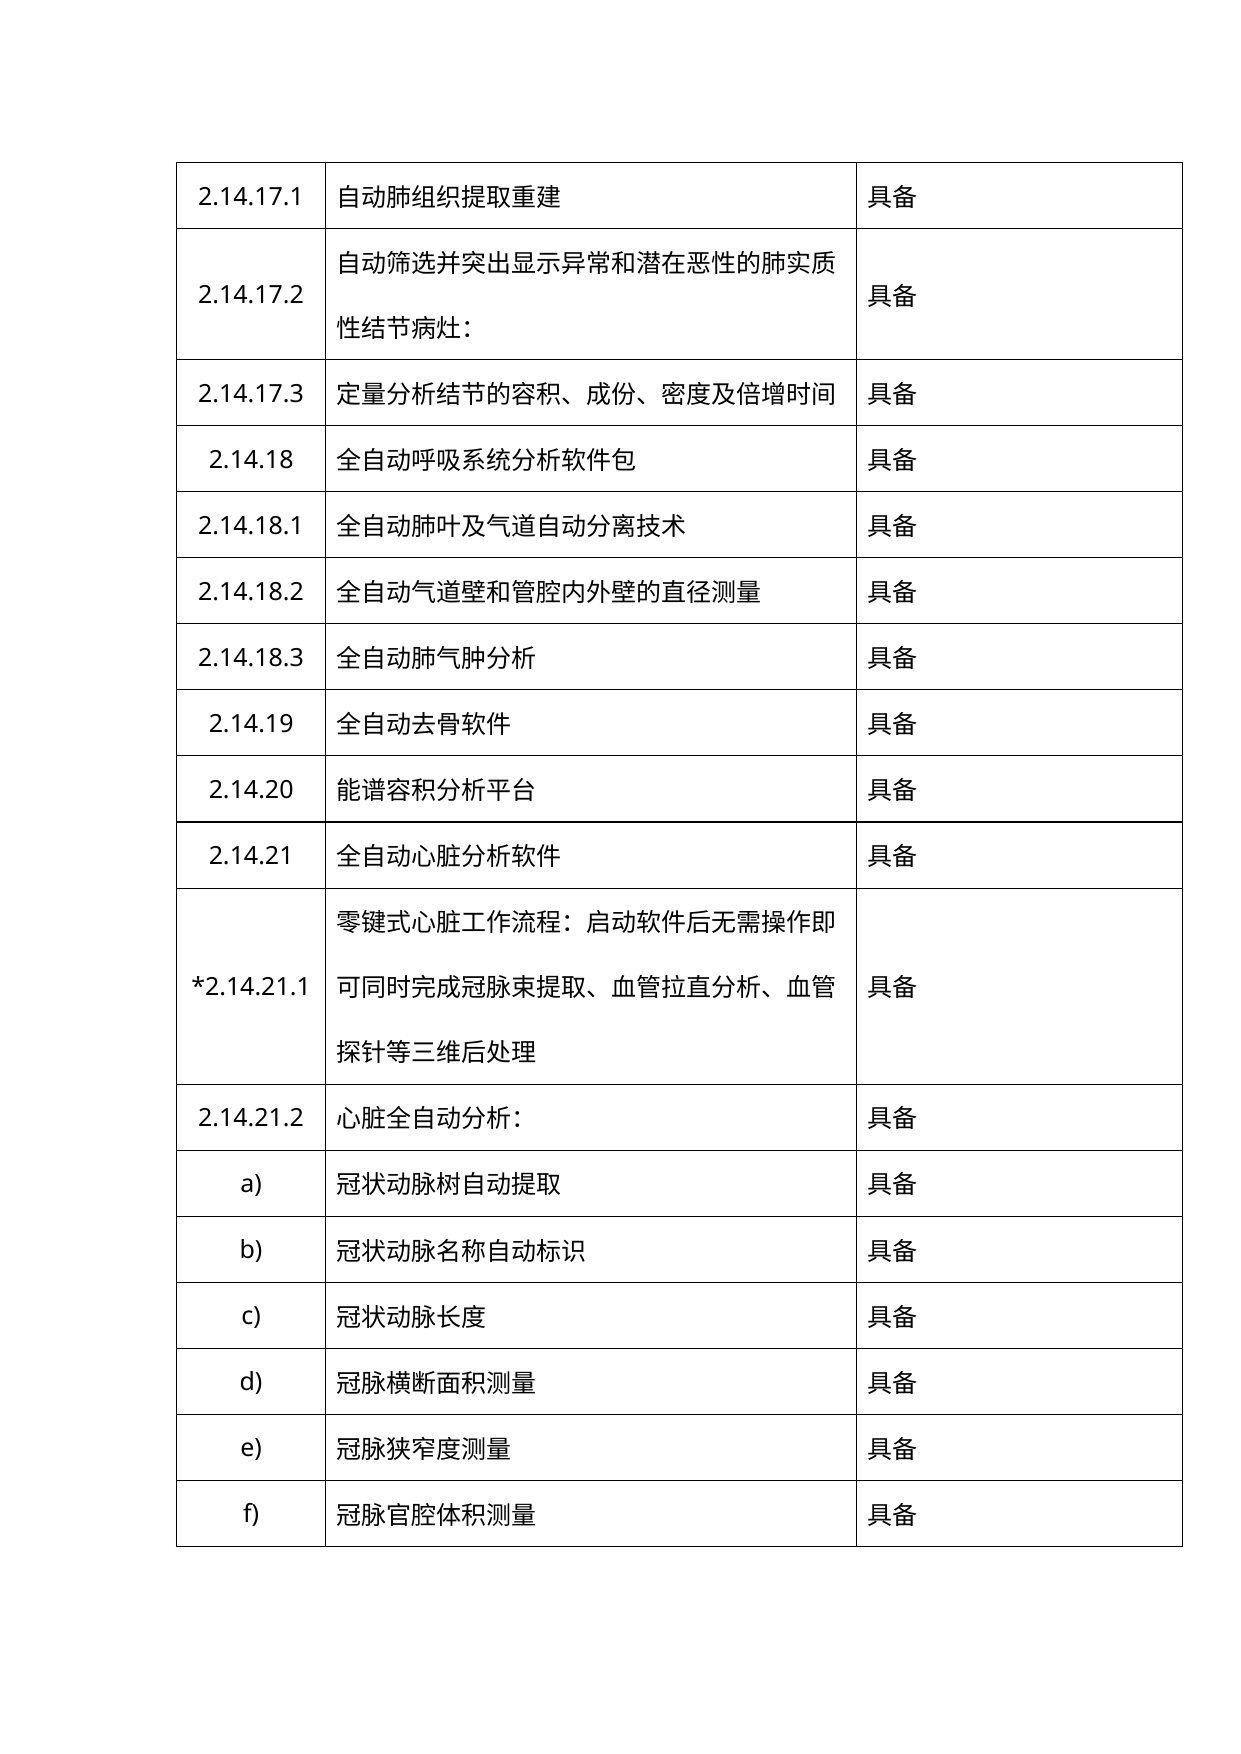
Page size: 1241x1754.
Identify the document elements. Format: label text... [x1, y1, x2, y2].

table_cell 2.14.18.2 [177, 558, 325, 623]
table_cell 具备 [857, 690, 1182, 755]
table_cell f) [177, 1481, 325, 1546]
table_cell 全自动去骨软件 [326, 690, 856, 755]
table_cell 具备 [857, 624, 1182, 689]
table_cell 2.14.21 [177, 823, 325, 887]
table_cell 具备 [857, 1085, 1182, 1149]
table_cell 2.14.18.1 [177, 492, 325, 557]
table_cell 零键式心脏工作流程：启动软件后无需操作即可同时完成冠脉束提取、血管拉直分析、血管探针等三维后处理 [326, 889, 856, 1083]
table_cell 具备 [857, 823, 1182, 887]
table_cell 冠状动脉名称自动标识 [326, 1217, 856, 1282]
table_cell 具备 [857, 1217, 1182, 1282]
table_cell c) [177, 1283, 325, 1348]
table_cell 2.14.18 [177, 426, 325, 491]
table_cell 具备 [857, 1415, 1182, 1480]
table_cell 全自动气道壁和管腔内外壁的直径测量 [326, 558, 856, 623]
table_cell 具备 [857, 889, 1182, 1083]
table_cell 冠脉横断面积测量 [326, 1349, 856, 1414]
table_cell 全自动心脏分析软件 [326, 823, 856, 887]
table_cell 具备 [857, 756, 1182, 821]
table_cell 具备 [857, 1481, 1182, 1546]
table_cell e) [177, 1415, 325, 1480]
table_cell a) [177, 1151, 325, 1216]
table_cell 2.14.20 [177, 756, 325, 821]
table_cell 全自动肺叶及气道自动分离技术 [326, 492, 856, 557]
table_cell 心脏全自动分析： [326, 1085, 856, 1149]
table_cell 2.14.17.2 [177, 229, 325, 359]
table_cell 全自动肺气肿分析 [326, 624, 856, 689]
table_cell 2.14.17.3 [177, 360, 325, 425]
table_cell 冠脉官腔体积测量 [326, 1481, 856, 1546]
table_cell 具备 [857, 1283, 1182, 1348]
table_cell *2.14.21.1 [177, 889, 325, 1083]
table_cell 2.14.19 [177, 690, 325, 755]
table_cell 全自动呼吸系统分析软件包 [326, 426, 856, 491]
table_cell 具备 [857, 492, 1182, 557]
table_cell 2.14.21.2 [177, 1085, 325, 1149]
table_cell 2.14.17.1 [177, 163, 325, 228]
table_cell 定量分析结节的容积、成份、密度及倍增时间 [326, 360, 856, 425]
table_cell 自动肺组织提取重建 [326, 163, 856, 228]
table_cell 具备 [857, 1151, 1182, 1216]
table_cell 冠状动脉长度 [326, 1283, 856, 1348]
table_cell 具备 [857, 229, 1182, 359]
table_cell 具备 [857, 1349, 1182, 1414]
table_cell 具备 [857, 426, 1182, 491]
table_cell 自动筛选并突出显示异常和潜在恶性的肺实质性结节病灶： [326, 229, 856, 359]
table_cell 冠状动脉树自动提取 [326, 1151, 856, 1216]
table_cell 具备 [857, 360, 1182, 425]
table_cell 能谱容积分析平台 [326, 756, 856, 821]
table_cell 具备 [857, 163, 1182, 228]
table_cell 冠脉狭窄度测量 [326, 1415, 856, 1480]
table_cell b) [177, 1217, 325, 1282]
table_cell d) [177, 1349, 325, 1414]
table_cell 具备 [857, 558, 1182, 623]
table_cell 2.14.18.3 [177, 624, 325, 689]
